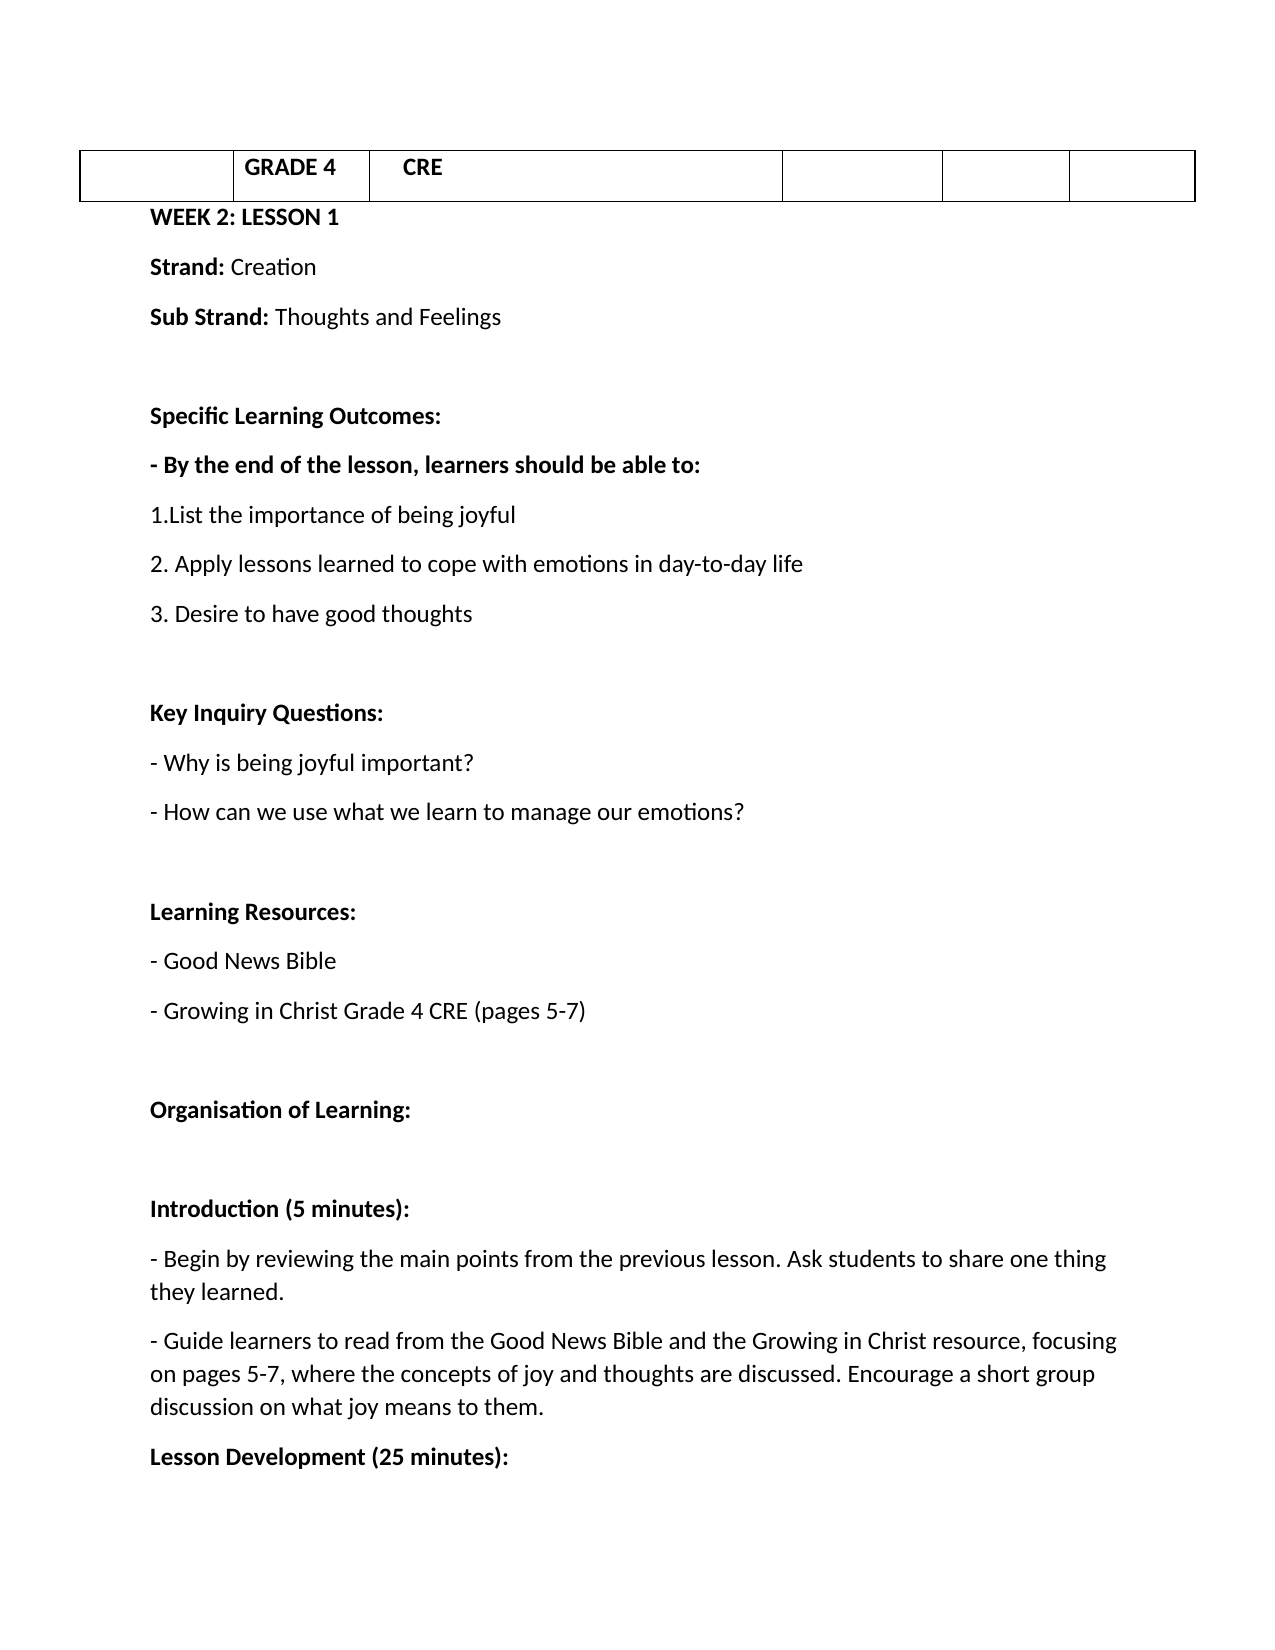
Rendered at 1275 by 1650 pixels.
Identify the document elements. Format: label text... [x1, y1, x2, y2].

text - Good News Bible [150, 945, 1125, 976]
table_cell [1070, 151, 1194, 201]
text - By the end of the lesson, learners should be able to: [150, 449, 1125, 480]
text Learning Resources: [150, 896, 1125, 926]
text - Guide learners to read from the Good News Bible and the Growing in Christ resource, focusing on pages 5-7, where the concepts of joy and thoughts are discussed. Encourage a short group discussion on what joy means to them. [150, 1325, 1125, 1422]
text WEEK 2: LESSON 1 [150, 202, 1125, 232]
text Sub Strand: Thoughts and Feelings [150, 301, 1125, 331]
text Specific Learning Outcomes: [150, 400, 1125, 430]
text 2. Apply lessons learned to cope with emotions in day-to-day life [150, 549, 1125, 579]
text - How can we use what we learn to manage our emotions? [150, 797, 1125, 827]
table_cell [81, 151, 233, 201]
text Strand: Creation [150, 251, 1125, 282]
table_cell [943, 151, 1069, 201]
table_cell CRE [370, 151, 782, 201]
text 3. Desire to have good thoughts [150, 598, 1125, 629]
text - Begin by reviewing the main points from the previous lesson. Ask students to share one thing they learned. [150, 1243, 1125, 1306]
text 1.List the importance of being joyful [150, 499, 1125, 529]
text Introduction (5 minutes): [150, 1193, 1125, 1224]
table_cell [783, 151, 942, 201]
text - Why is being joyful important? [150, 747, 1125, 777]
text - Growing in Christ Grade 4 CRE (pages 5-7) [150, 995, 1125, 1025]
table_cell GRADE 4 [234, 151, 369, 201]
text Organisation of Learning: [150, 1094, 1125, 1124]
text Lesson Development (25 minutes): [150, 1441, 1125, 1471]
text Key Inquiry Questions: [150, 697, 1125, 728]
